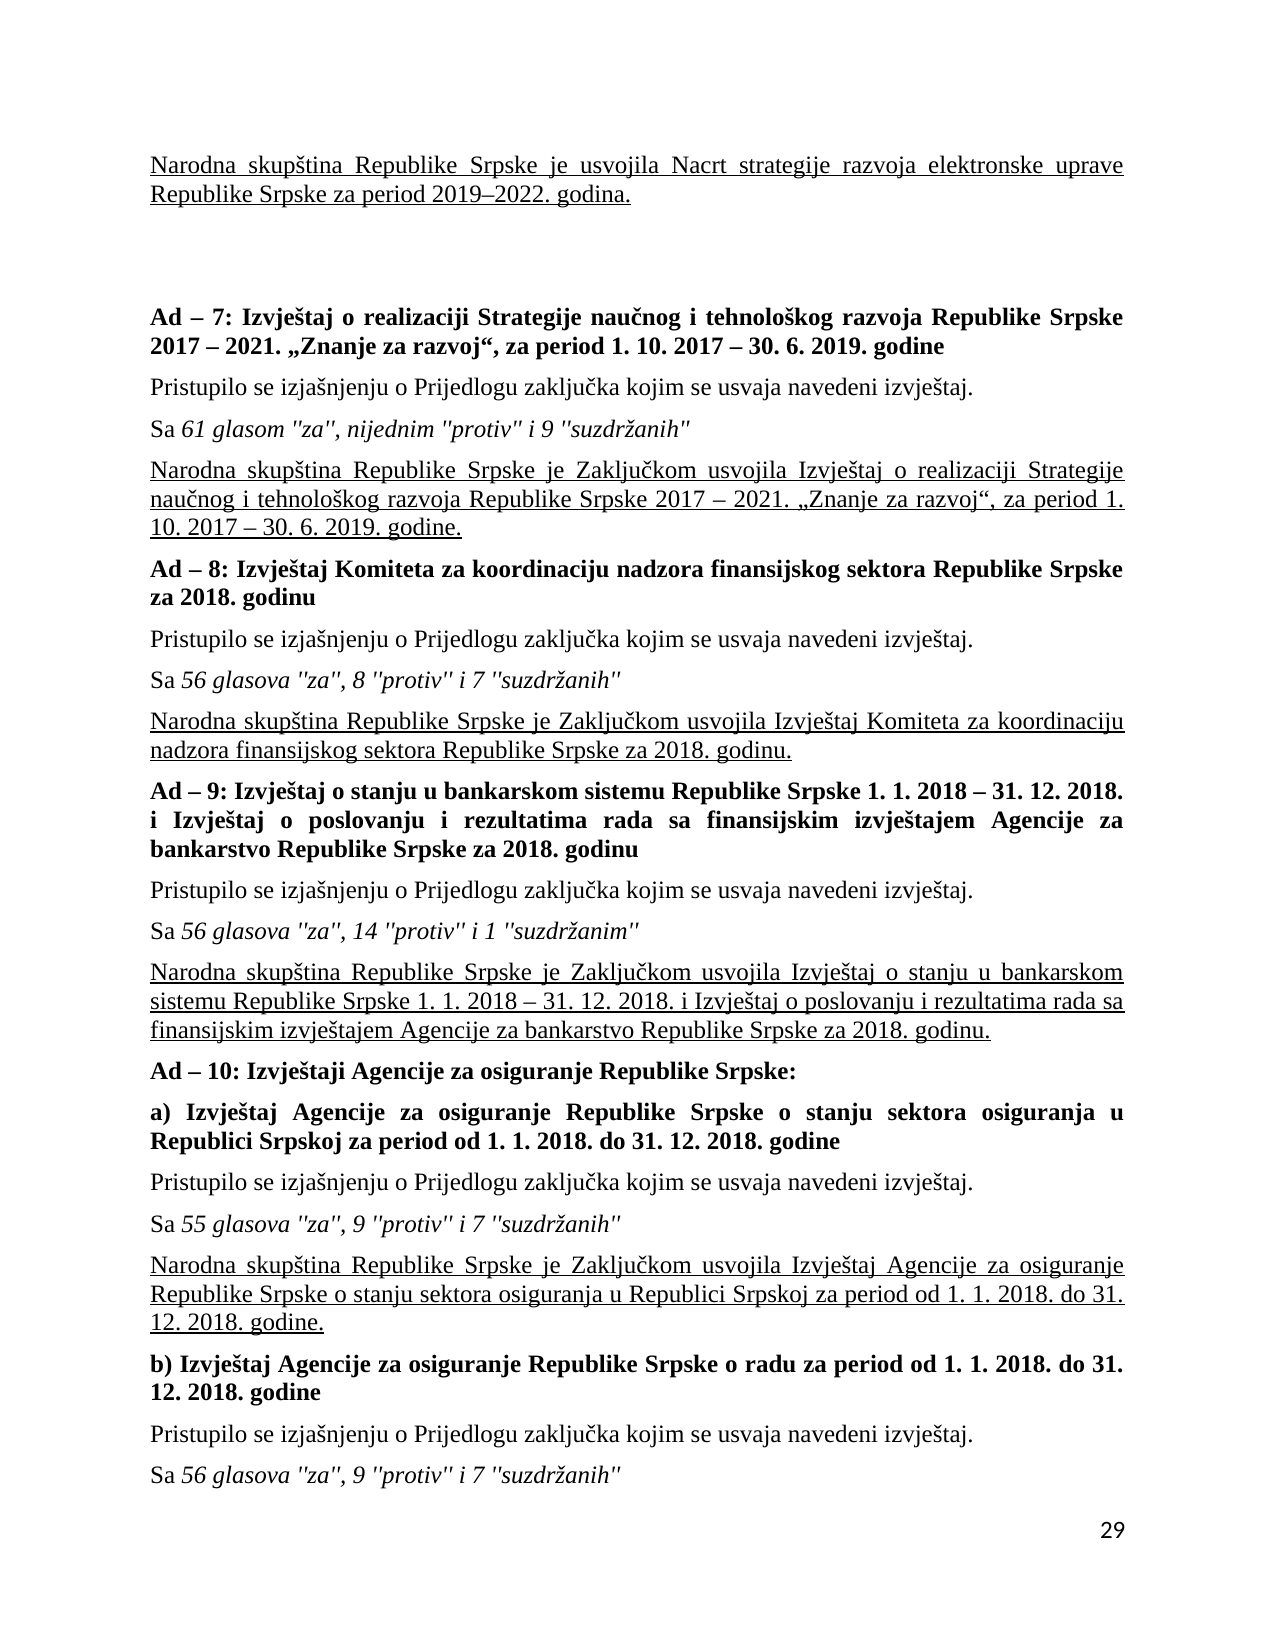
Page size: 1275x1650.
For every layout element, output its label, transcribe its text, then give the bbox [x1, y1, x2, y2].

text Narodna skupština Republike Srpske je Zaključkom usvojila Izvještaj Agencije za osiguranje Republike Srpske o stanju sektora osiguranja u Republici Srpskoj za period od 1. 1. 2018. do 31. 12. 2018. godine. [150, 1276, 1125, 1304]
text Narodna skupština Republike Srpske je Zaključkom usvojila Izvještaj o realizaciji Strategije naučnog i tehnološkog razvoja Republike Srpske 2017 – 2021. „Znanje za razvoj“, za period 1. 10. 2017 – 30. 6. 2019. godine. [150, 510, 1125, 541]
text Narodna skupština Republike Srpske je Zaključkom usvojila Izvještaj o realizaciji Strategije naučnog i tehnološkog razvoja Republike Srpske 2017 – 2021. „Znanje za razvoj“, za period 1. 10. 2017 – 30. 6. 2019. godine. [150, 481, 1125, 509]
text Sa 56 glasova ''za'', 9 ''protiv'' i 7 ''suzdržanih'' [150, 1460, 1125, 1489]
text Narodna skupština Republike Srpske je usvojila Nacrt strategije razvoja elektronske uprave Republike Srpske za period 2019–2022. godina. [150, 150, 1125, 207]
text Sa 56 glasova ''za'', 8 ''protiv'' i 7 ''suzdržanih'' [150, 665, 1125, 694]
text Narodna skupština Republike Srpske je Zaključkom usvojila Izvještaj Agencije za osiguranje Republike Srpske o stanju sektora osiguranja u Republici Srpskoj za period od 1. 1. 2018. do 31. 12. 2018. godine. [150, 1250, 1125, 1275]
text Sa 56 glasova ''za'', 14 ''protiv'' i 1 ''suzdržanim'' [150, 916, 1125, 945]
text Narodna skupština Republike Srpske je Zaključkom usvojila Izvještaj Komiteta za koordinaciju nadzora finansijskog sektora Republike Srpske za 2018. godinu. [150, 706, 1125, 731]
text Pristupilo se izjašnjenju o Prijedlogu zaključka kojim se usvaja navedeni izvještaj. [150, 1419, 1125, 1447]
text Narodna skupština Republike Srpske je Zaključkom usvojila Izvještaj o stanju u bankarskom sistemu Republike Srpske 1. 1. 2018 – 31. 12. 2018. i Izvještaj o poslovanju i rezultatima rada sa finansijskim izvještajem Agencije za bankarstvo Republike Srpske za 2018. godinu. [150, 1013, 1125, 1044]
text Narodna skupština Republike Srpske je Zaključkom usvojila Izvještaj Komiteta za koordinaciju nadzora finansijskog sektora Republike Srpske za 2018. godinu. [150, 733, 1125, 764]
text Pristupilo se izjašnjenju o Prijedlogu zaključka kojim se usvaja navedeni izvještaj. [150, 624, 1125, 652]
text Narodna skupština Republike Srpske je Zaključkom usvojila Izvještaj Agencije za osiguranje Republike Srpske o stanju sektora osiguranja u Republici Srpskoj za period od 1. 1. 2018. do 31. 12. 2018. godine. [150, 1305, 1125, 1336]
text b) Izvještaj Agencije za osiguranje Republike Srpske o radu za period od 1. 1. 2018. do 31. 12. 2018. godine [150, 1349, 1125, 1406]
text Ad – 9: Izvještaj o stanju u bankarskom sistemu Republike Srpske 1. 1. 2018 – 31. 12. 2018. i Izvještaj o poslovanju i rezultatima rada sa finansijskim izvještajem Agencije za bankarstvo Republike Srpske za 2018. godinu [150, 776, 1125, 862]
text Pristupilo se izjašnjenju o Prijedlogu zaključka kojim se usvaja navedeni izvještaj. [150, 1167, 1125, 1196]
text a) Izvještaj Agencije za osiguranje Republike Srpske o stanju sektora osiguranja u Republici Srpskoj za period od 1. 1. 2018. do 31. 12. 2018. godine [150, 1097, 1125, 1155]
text Ad – 8: Izvještaj Komiteta za koordinaciju nadzora finansijskog sektora Republike Srpske za 2018. godinu [150, 554, 1125, 611]
text Ad – 7: Izvještaj o realizaciji Strategije naučnog i tehnološkog razvoja Republike Srpske 2017 – 2021. „Znanje za razvoj“, za period 1. 10. 2017 – 30. 6. 2019. godine [150, 302, 1125, 360]
text Narodna skupština Republike Srpske je Zaključkom usvojila Izvještaj o stanju u bankarskom sistemu Republike Srpske 1. 1. 2018 – 31. 12. 2018. i Izvještaj o poslovanju i rezultatima rada sa finansijskim izvještajem Agencije za bankarstvo Republike Srpske za 2018. godinu. [150, 957, 1125, 1011]
text Narodna skupština Republike Srpske je Zaključkom usvojila Izvještaj o realizaciji Strategije naučnog i tehnološkog razvoja Republike Srpske 2017 – 2021. „Znanje za razvoj“, za period 1. 10. 2017 – 30. 6. 2019. godine. [150, 455, 1125, 480]
text Pristupilo se izjašnjenju o Prijedlogu zaključka kojim se usvaja navedeni izvještaj. [150, 875, 1125, 904]
text Sa 61 glasom ''za'', nijednim ''protiv'' i 9 ''suzdržanih'' [150, 414, 1125, 442]
text Sa 55 glasova ''za'', 9 ''protiv'' i 7 ''suzdržanih'' [150, 1209, 1125, 1237]
text Pristupilo se izjašnjenju o Prijedlogu zaključka kojim se usvaja navedeni izvještaj. [150, 372, 1125, 401]
text Ad – 10: Izvještaji Agencije za osiguranje Republike Srpske: [150, 1056, 1125, 1085]
